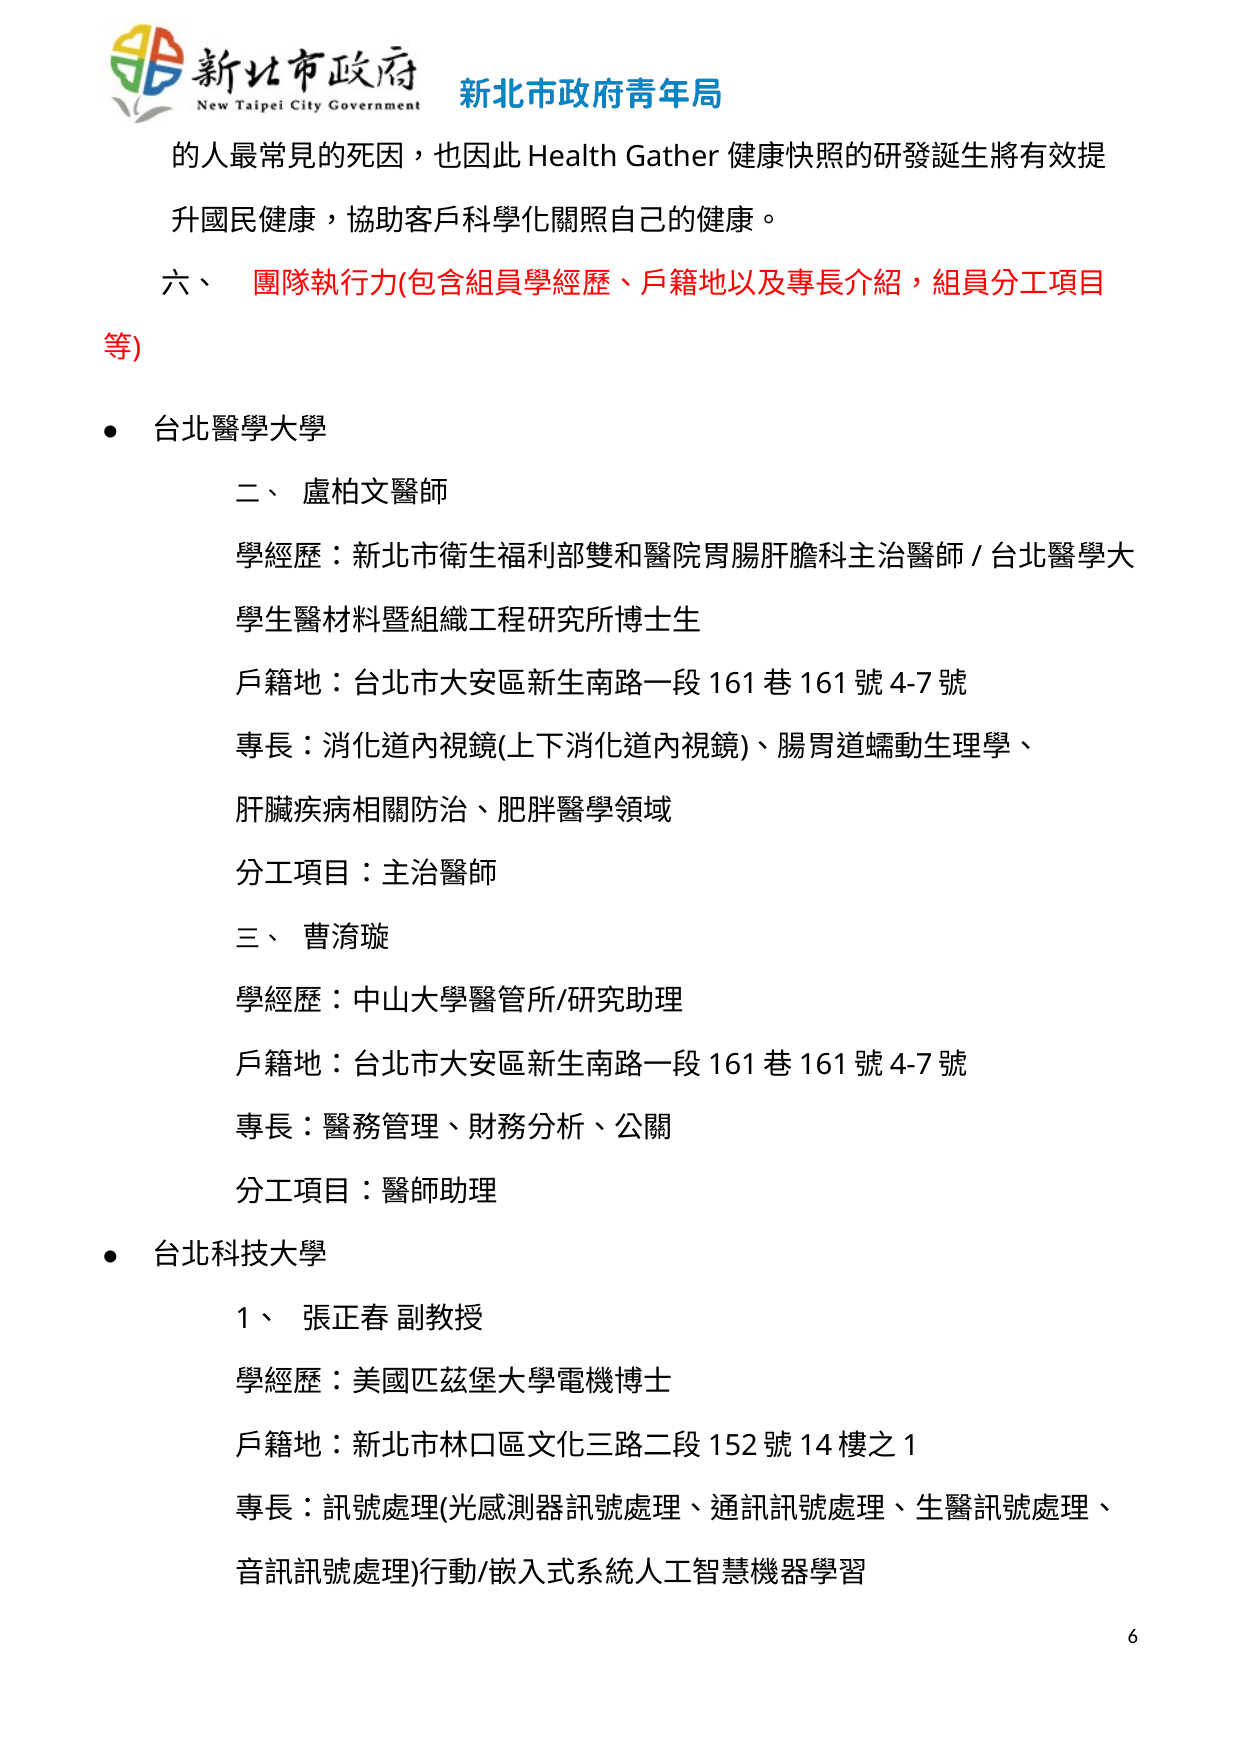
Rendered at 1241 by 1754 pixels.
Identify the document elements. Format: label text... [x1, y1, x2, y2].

picture [459, 76, 721, 109]
list 台北醫學大學 [102, 406, 1137, 448]
list 戶籍地：新北市林口區文化三路二段152號14樓之1 [235, 1421, 1137, 1464]
list 肝臟疾病相關防治、肥胖醫學領域 [235, 787, 1137, 829]
list 專長：醫務管理、財務分析、公關 [235, 1104, 1137, 1146]
list 張正春 副教授 [235, 1294, 1240, 1337]
list 台北科技大學 [102, 1231, 1137, 1273]
list 學經歷：新北市衛生福利部雙和醫院胃腸肝膽科主治醫師 / 台北醫學大學生醫材料暨組織工程研究所博士生 [235, 532, 1137, 638]
list 專長：訊號處理(光感測器訊號處理、通訊訊號處理、生醫訊號處理、音訊訊號處理)行動/嵌入式系統人工智慧機器學習 [235, 1485, 1137, 1591]
list 盧柏文醫師 [235, 469, 1137, 511]
list 戶籍地：台北市大安區新生南路一段161巷161號4-7號 [235, 1040, 1137, 1083]
list 戶籍地：台北市大安區新生南路一段161巷161號4-7號 [235, 659, 1137, 702]
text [171, 133, 1122, 239]
list 曹淯璇 [235, 913, 1137, 956]
picture [699, 82, 714, 86]
list 分工項目：醫師助理 [235, 1167, 1137, 1210]
list 分工項目：主治醫師 [235, 850, 1137, 892]
picture [103, 19, 424, 131]
picture [604, 84, 617, 109]
list 學經歷：美國匹茲堡大學電機博士 [235, 1358, 1137, 1400]
picture [634, 102, 647, 109]
list 團隊執行力(包含組員學經歷、戶籍地以及專長介紹，組員分工項目等) [103, 260, 1137, 366]
picture [665, 85, 673, 90]
list 學經歷：中山大學醫管所/研究助理 [235, 977, 1137, 1019]
list 專長：消化道內視鏡(上下消化道內視鏡)、腸胃道蠕動生理學、 [235, 723, 1137, 765]
